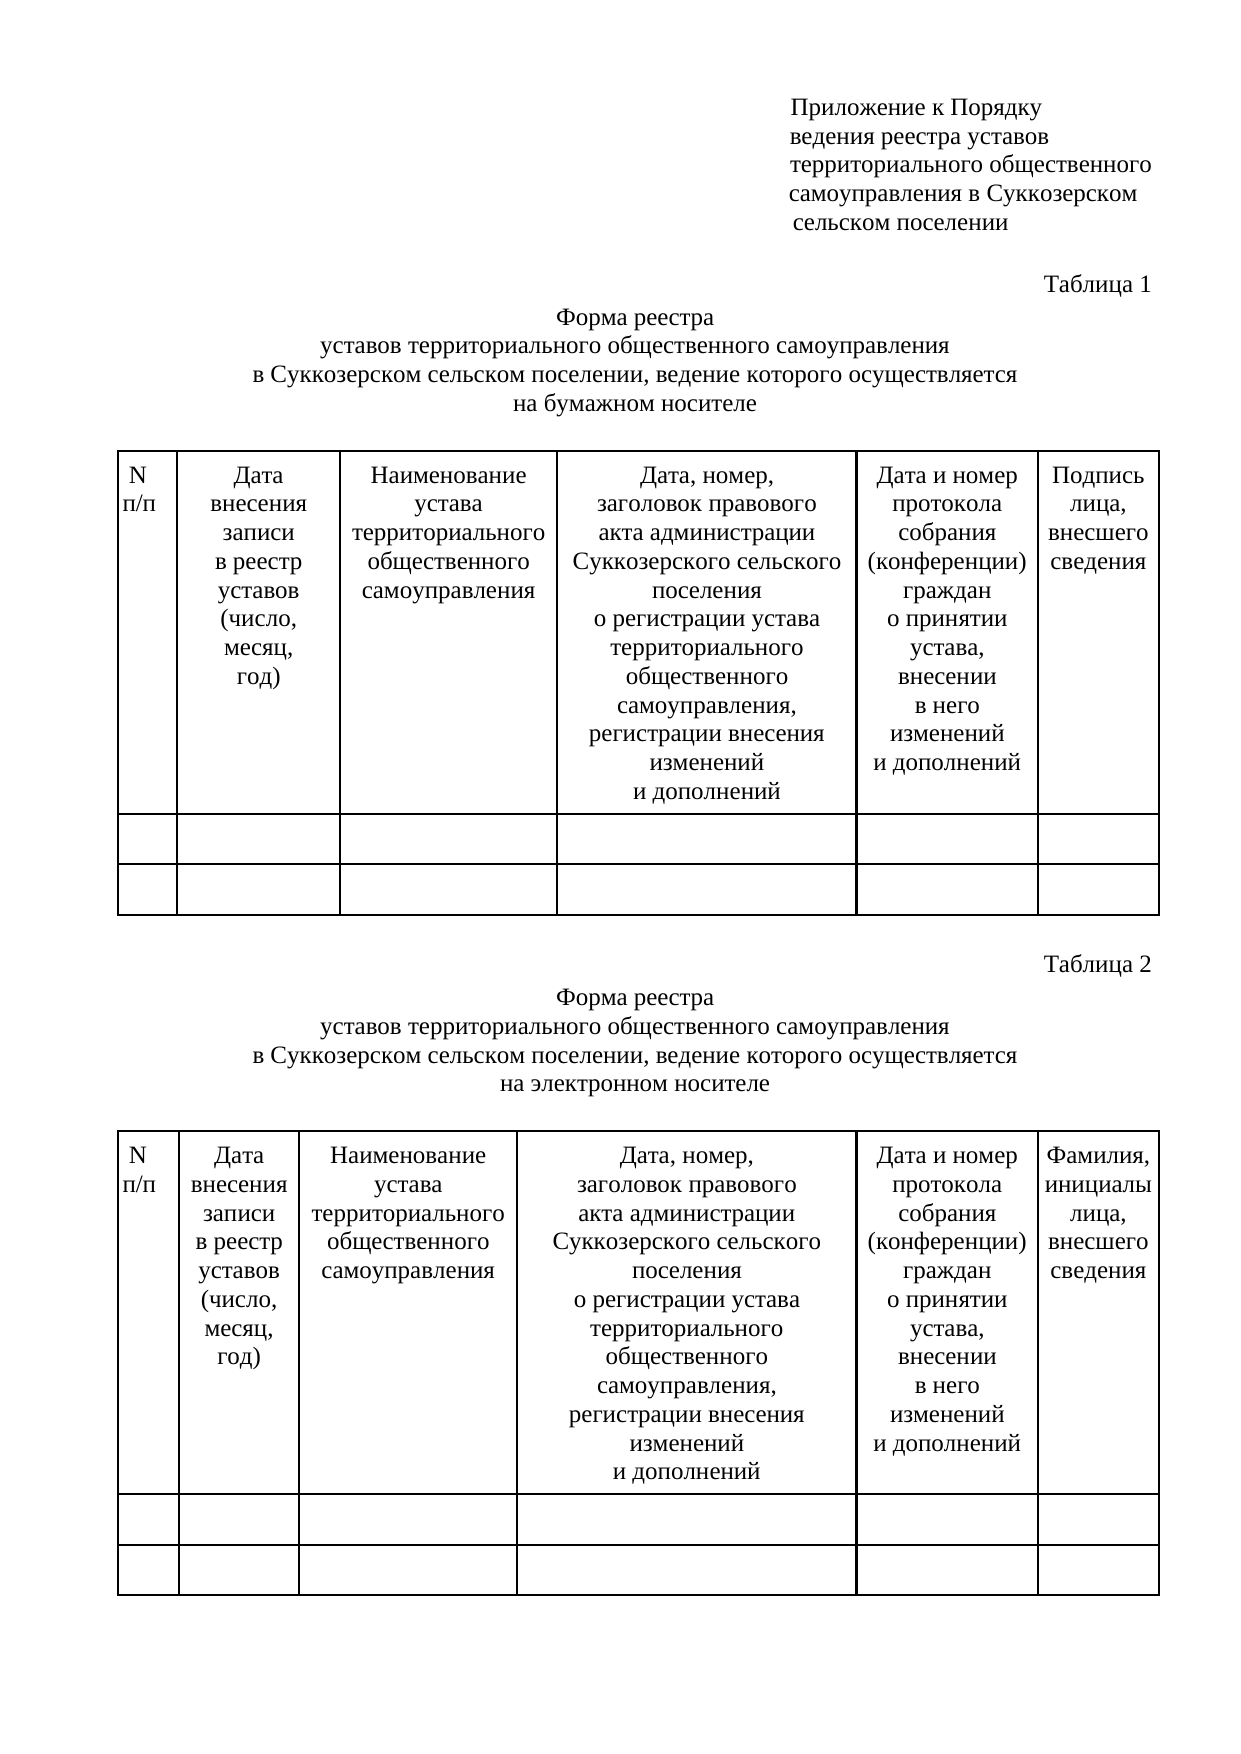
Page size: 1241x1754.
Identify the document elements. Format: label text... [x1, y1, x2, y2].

table_header Дата и номер протокола собрания (конференции) граждан о принятии устава, внесении в него изменений и дополнений [858, 1132, 1037, 1493]
table_cell [341, 865, 556, 914]
table_cell [119, 815, 176, 863]
table_cell [558, 815, 855, 863]
table_header Фамилия, инициалы лица, внесшего сведения [1039, 1132, 1158, 1493]
text Форма реестра [118, 302, 1152, 331]
text Таблица 1 [118, 269, 1152, 298]
table_header N п/п [119, 1132, 178, 1493]
text в Суккозерском сельском поселении, ведение которого осуществляется [118, 1040, 1152, 1068]
text на бумажном носителе [118, 388, 1152, 417]
table_cell [119, 1495, 178, 1544]
text ведения реестра уставов [118, 121, 1152, 149]
table_cell [518, 1546, 855, 1594]
table_cell [1039, 1546, 1158, 1594]
table_cell [858, 815, 1037, 863]
table_cell [858, 1546, 1037, 1594]
table_cell [300, 1546, 516, 1594]
table_cell [518, 1495, 855, 1544]
table_cell [341, 815, 556, 863]
table_header N п/п [119, 452, 176, 813]
table_cell [1039, 865, 1158, 914]
text сельском поселении [118, 207, 1152, 236]
text Форма реестра [118, 982, 1152, 1011]
table_cell [558, 865, 855, 914]
text Таблица 2 [118, 949, 1152, 978]
table_cell [119, 1546, 178, 1594]
table_cell [180, 1495, 298, 1544]
table_header Дата внесения записи в реестр уставов (число, месяц, год) [180, 1132, 298, 1493]
table_cell [858, 865, 1037, 914]
table_cell [180, 1546, 298, 1594]
table_cell [119, 865, 176, 914]
table_header Наименование устава территориального общественного самоуправления [300, 1132, 516, 1493]
table_cell [300, 1495, 516, 1544]
table_cell [858, 1495, 1037, 1544]
table_cell [1039, 1495, 1158, 1544]
table_header Дата внесения записи в реестр уставов (число, месяц, год) [178, 452, 339, 813]
text уставов территориального общественного самоуправления [118, 331, 1152, 359]
table_cell [1039, 815, 1158, 863]
text самоуправления в Суккозерском [118, 178, 1152, 207]
table_header Дата и номер протокола собрания (конференции) граждан о принятии устава, внесении в него изменений и дополнений [858, 452, 1037, 813]
text уставов территориального общественного самоуправления [118, 1011, 1152, 1040]
table_header Дата, номер, заголовок правового акта администрации Суккозерского сельского поселения о регистрации устава территориального общественного самоуправления, регистрации внесения изменений и дополнений [518, 1132, 855, 1493]
table_cell [178, 865, 339, 914]
text на электронном носителе [118, 1068, 1152, 1097]
table_header Дата, номер, заголовок правового акта администрации Суккозерского сельского поселения о регистрации устава территориального общественного самоуправления, регистрации внесения изменений и дополнений [558, 452, 855, 813]
text территориального общественного [118, 149, 1152, 178]
table_cell [178, 815, 339, 863]
text Приложение к Порядку [118, 92, 1152, 121]
table_header Подпись лица, внесшего сведения [1039, 452, 1158, 813]
table_header Наименование устава территориального общественного самоуправления [341, 452, 556, 813]
text в Суккозерском сельском поселении, ведение которого осуществляется [118, 359, 1152, 388]
